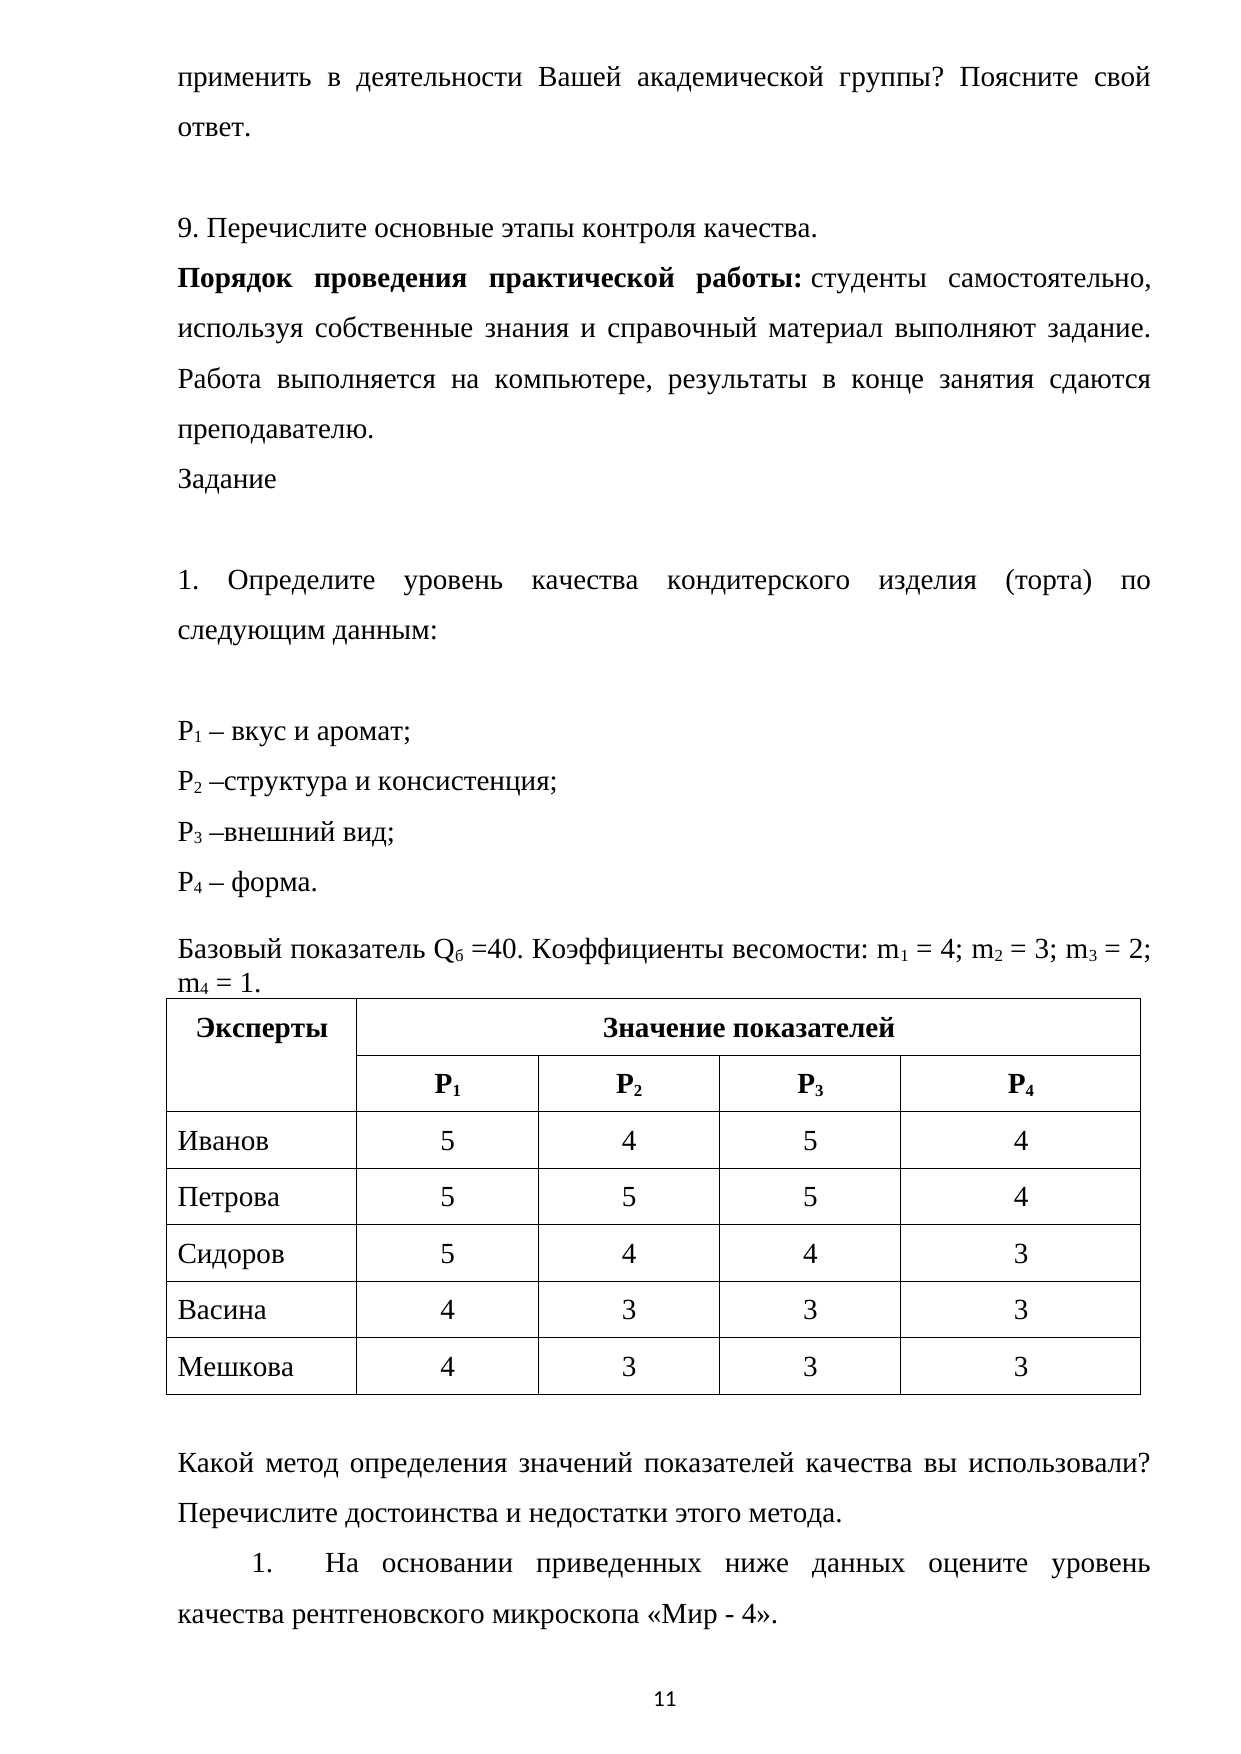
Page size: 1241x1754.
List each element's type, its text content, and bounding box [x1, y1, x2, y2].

table_cell 5 [539, 1169, 719, 1224]
table_cell 3 [720, 1282, 900, 1337]
table_header Эксперты [167, 999, 356, 1111]
table_cell 4 [357, 1338, 538, 1393]
table_cell 5 [357, 1225, 538, 1281]
table_cell Мешкова [167, 1338, 356, 1393]
text Р3 –внешний вид; [177, 814, 1152, 847]
table_cell Р1 [357, 1056, 538, 1111]
table_cell 3 [901, 1338, 1140, 1393]
table_cell 3 [539, 1282, 719, 1337]
text Р2 –структура и консистенция; [177, 763, 1152, 797]
list На основании приведенных ниже данных оцените уровень качества рентгеновского микроскопа «Мир - 4». [177, 1545, 1152, 1629]
table_cell 4 [539, 1112, 719, 1168]
table_cell 4 [901, 1169, 1140, 1224]
table_cell Васина [167, 1282, 356, 1337]
table_cell 5 [720, 1112, 900, 1168]
table_cell Петрова [167, 1169, 356, 1224]
table_cell Иванов [167, 1112, 356, 1168]
table_cell 5 [720, 1169, 900, 1224]
table_cell 3 [901, 1225, 1140, 1281]
table_cell 3 [539, 1338, 719, 1393]
table_cell 4 [539, 1225, 719, 1281]
table_cell 5 [357, 1169, 538, 1224]
table_cell Р4 [901, 1056, 1140, 1111]
table_cell 5 [357, 1112, 538, 1168]
table_cell 4 [357, 1282, 538, 1337]
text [177, 59, 1152, 243]
table_cell 4 [901, 1112, 1140, 1168]
text Какой метод определения значений показателей качества вы использовали? Перечислите достоинства и недостатки этого метода. [177, 1394, 1152, 1529]
table_cell 3 [901, 1282, 1140, 1337]
table_cell 3 [720, 1338, 900, 1393]
table_cell Сидоров [167, 1225, 356, 1281]
table_header Значение показателей [357, 999, 1140, 1055]
text Базовый показатель Qб =40. Коэффициенты весомости: m1 = 4; m2 = 3; m3 = 2; m4 = 1. [177, 898, 1152, 998]
table_cell Р3 [720, 1056, 900, 1111]
text Порядок проведения практической работы: студенты самостоятельно, используя собственные знания и справочный материал выполняют задание. Работа выполняется на компьютере, результаты в конце занятия сдаются преподавателю. Задание 1. Определите уровень качества кондитерского изделия (торта) по следующим данным: [177, 260, 1152, 646]
text Р4 – форма. [177, 864, 1152, 898]
table_cell Р2 [539, 1056, 719, 1111]
text Р1 – вкус и аромат; [177, 663, 1152, 747]
table_cell 4 [720, 1225, 900, 1281]
